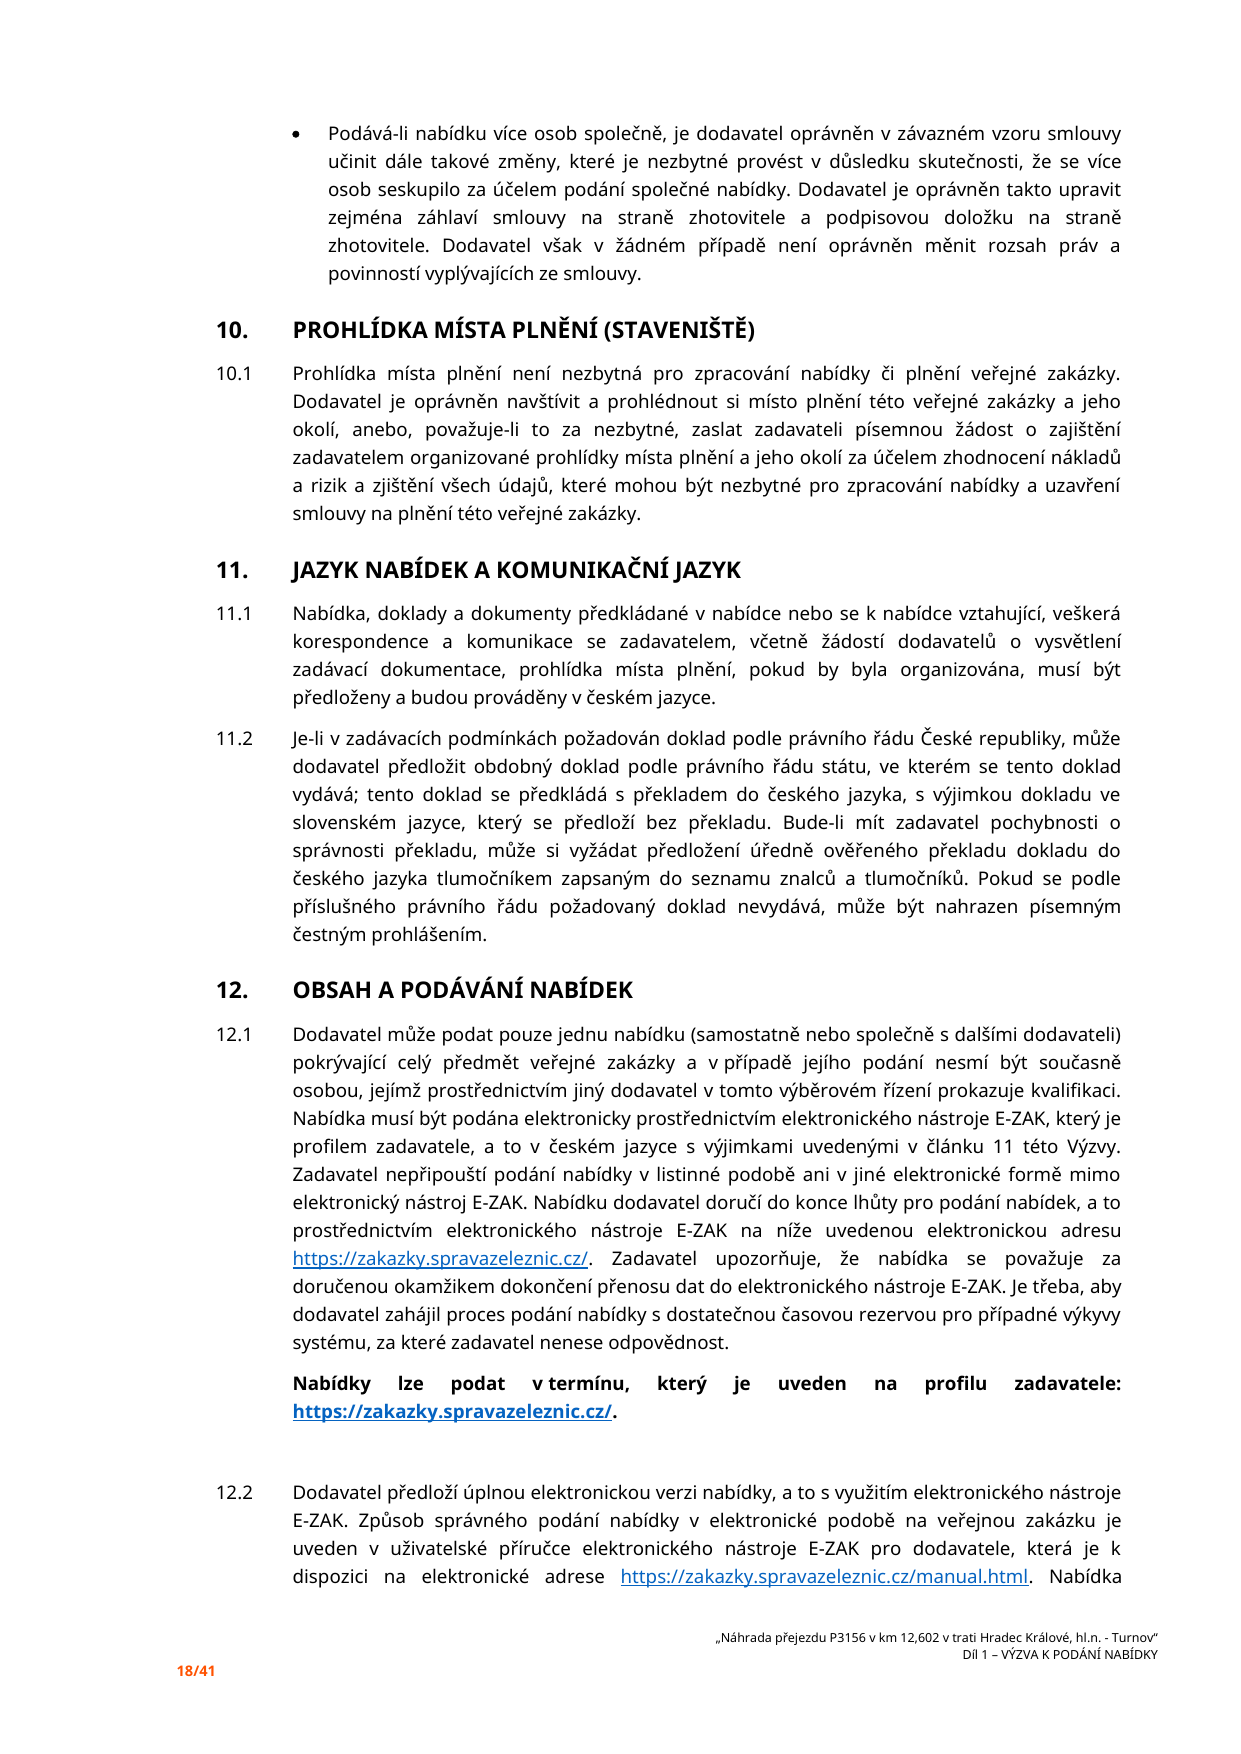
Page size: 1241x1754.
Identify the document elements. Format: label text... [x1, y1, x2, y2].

text Podává-li nabídku více osob společně, je dodavatel oprávněn v závazném vzoru smlouvy učinit dále takové změny, které je nezbytné provést v důsledku skutečnosti, že se více osob seskupilo za účelem podání společné nabídky. Dodavatel je oprávněn takto upravit zejména záhlaví smlouvy na straně zhotovitele a podpisovou doložku na straně zhotovitele. Dodavatel však v žádném případě není oprávněn měnit rozsah práv a povinností vyplývajících ze smlouvy. [292, 121, 1122, 286]
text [216, 1479, 1122, 1589]
text OBSAH A PODÁVÁNÍ NABÍDEK [216, 974, 1122, 1006]
text Je-li v zadávacích podmínkách požadován doklad podle právního řádu České republiky, může dodavatel předložit obdobný doklad podle právního řádu státu, ve kterém se tento doklad vydává; tento doklad se předkládá s překladem do českého jazyka, s výjimkou dokladu ve slovenském jazyce, který se předloží bez překladu. Bude-li mít zadavatel pochybnosti o správnosti překladu, může si vyžádat předložení úředně ověřeného překladu dokladu do českého jazyka tlumočníkem zapsaným do seznamu znalců a tlumočníků. Pokud se podle příslušného právního řádu požadovaný doklad nevydává, může být nahrazen písemným čestným prohlášením. [216, 725, 1122, 947]
text Nabídky lze podat v termínu, který je uveden na profilu zadavatele: https://zakazky.spravazeleznic.cz/. [292, 1370, 1122, 1423]
text JAZYK NABÍDEK A KOMUNIKAČNÍ JAZYK [216, 554, 1122, 585]
text Nabídka, doklady a dokumenty předkládané v nabídce nebo se k nabídce vztahující, veškerá korespondence a komunikace se zadavatelem, včetně žádostí dodavatelů o vysvětlení zadávací dokumentace, prohlídka místa plnění, pokud by byla organizována, musí být předloženy a budou prováděny v českém jazyce. [216, 601, 1122, 710]
text PROHLÍDKA MÍSTA PLNĚNÍ (STAVENIŠTĚ) [216, 314, 1122, 345]
text Prohlídka místa plnění není nezbytná pro zpracování nabídky či plnění veřejné zakázky. Dodavatel je oprávněn navštívit a prohlédnout si místo plnění této veřejné zakázky a jeho okolí, anebo, považuje-li to za nezbytné, zaslat zadavateli písemnou žádost o zajištění zadavatelem organizované prohlídky místa plnění a jeho okolí za účelem zhodnocení nákladů a rizik a zjištění všech údajů, které mohou být nezbytné pro zpracování nabídky a uzavření smlouvy na plnění této veřejné zakázky. [216, 361, 1122, 526]
text Dodavatel může podat pouze jednu nabídku (samostatně nebo společně s dalšími dodavateli) pokrývající celý předmět veřejné zakázky a v případě jejího podání nesmí být současně osobou, jejímž prostřednictvím jiný dodavatel v tomto výběrovém řízení prokazuje kvalifikaci. Nabídka musí být podána elektronicky prostřednictvím elektronického nástroje E-ZAK, který je profilem zadavatele, a to v českém jazyce s výjimkami uvedenými v článku 11 této Výzvy. Zadavatel nepřipouští podání nabídky v listinné podobě ani v jiné elektronické formě mimo elektronický nástroj E-ZAK. Nabídku dodavatel doručí do konce lhůty pro podání nabídek, a to prostřednictvím elektronického nástroje E-ZAK na níže uvedenou elektronickou adresu https://zakazky.spravazeleznic.cz/. Zadavatel upozorňuje, že nabídka se považuje za doručenou okamžikem dokončení přenosu dat do elektronického nástroje E-ZAK. Je třeba, aby dodavatel zahájil proces podání nabídky s dostatečnou časovou rezervou pro případné výkyvy systému, za které zadavatel nenese odpovědnost. [216, 1021, 1122, 1355]
